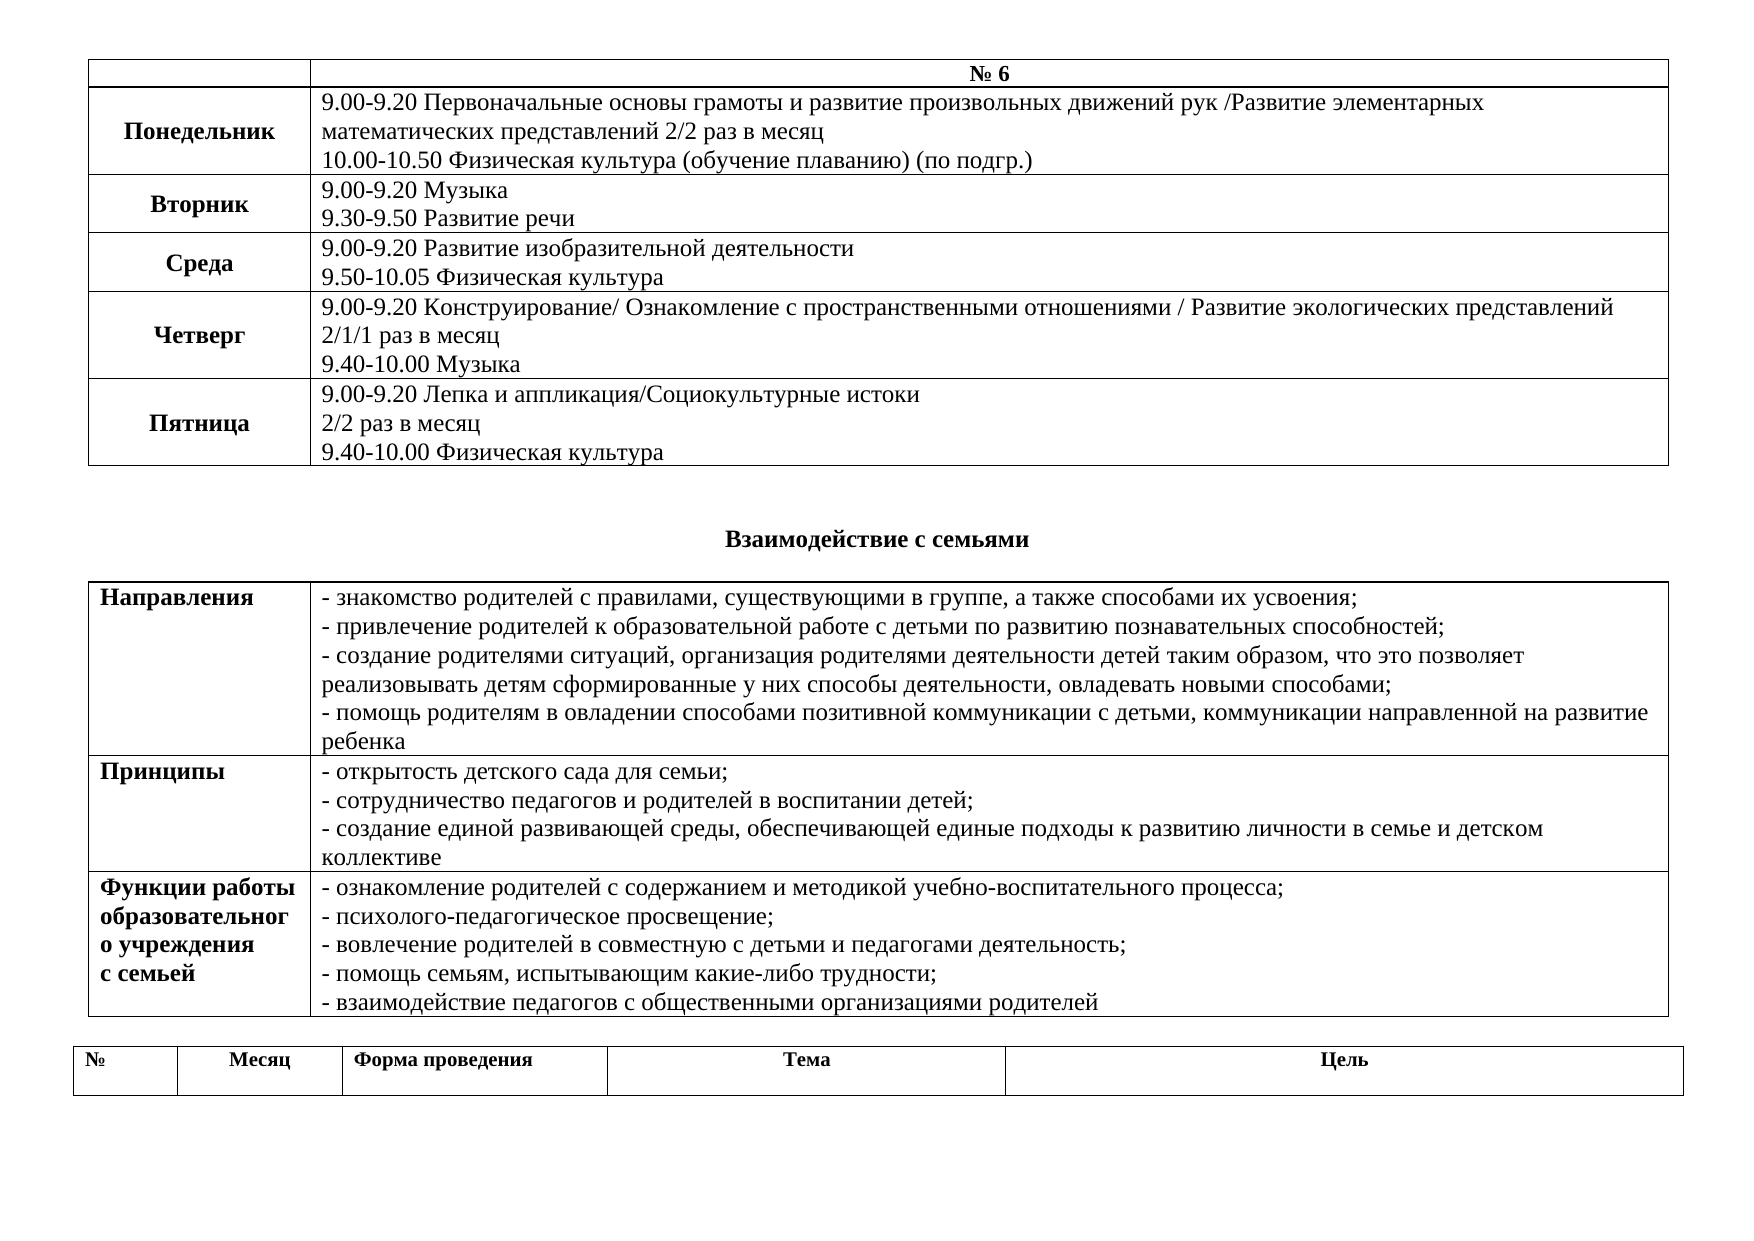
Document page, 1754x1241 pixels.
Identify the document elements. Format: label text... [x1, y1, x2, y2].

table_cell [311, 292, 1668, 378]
text Взаимодействие с семьями [118, 524, 1636, 553]
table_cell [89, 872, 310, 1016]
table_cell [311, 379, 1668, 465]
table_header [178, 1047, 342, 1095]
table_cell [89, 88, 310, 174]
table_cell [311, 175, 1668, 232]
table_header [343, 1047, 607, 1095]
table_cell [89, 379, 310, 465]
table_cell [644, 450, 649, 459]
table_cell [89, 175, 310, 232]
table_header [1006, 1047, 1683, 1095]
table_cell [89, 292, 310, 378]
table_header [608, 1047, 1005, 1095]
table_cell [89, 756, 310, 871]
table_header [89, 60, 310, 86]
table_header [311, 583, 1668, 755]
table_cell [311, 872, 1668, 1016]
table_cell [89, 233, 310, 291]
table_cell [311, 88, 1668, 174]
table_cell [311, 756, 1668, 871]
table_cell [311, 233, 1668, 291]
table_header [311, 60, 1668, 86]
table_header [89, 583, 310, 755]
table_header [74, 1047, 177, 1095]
